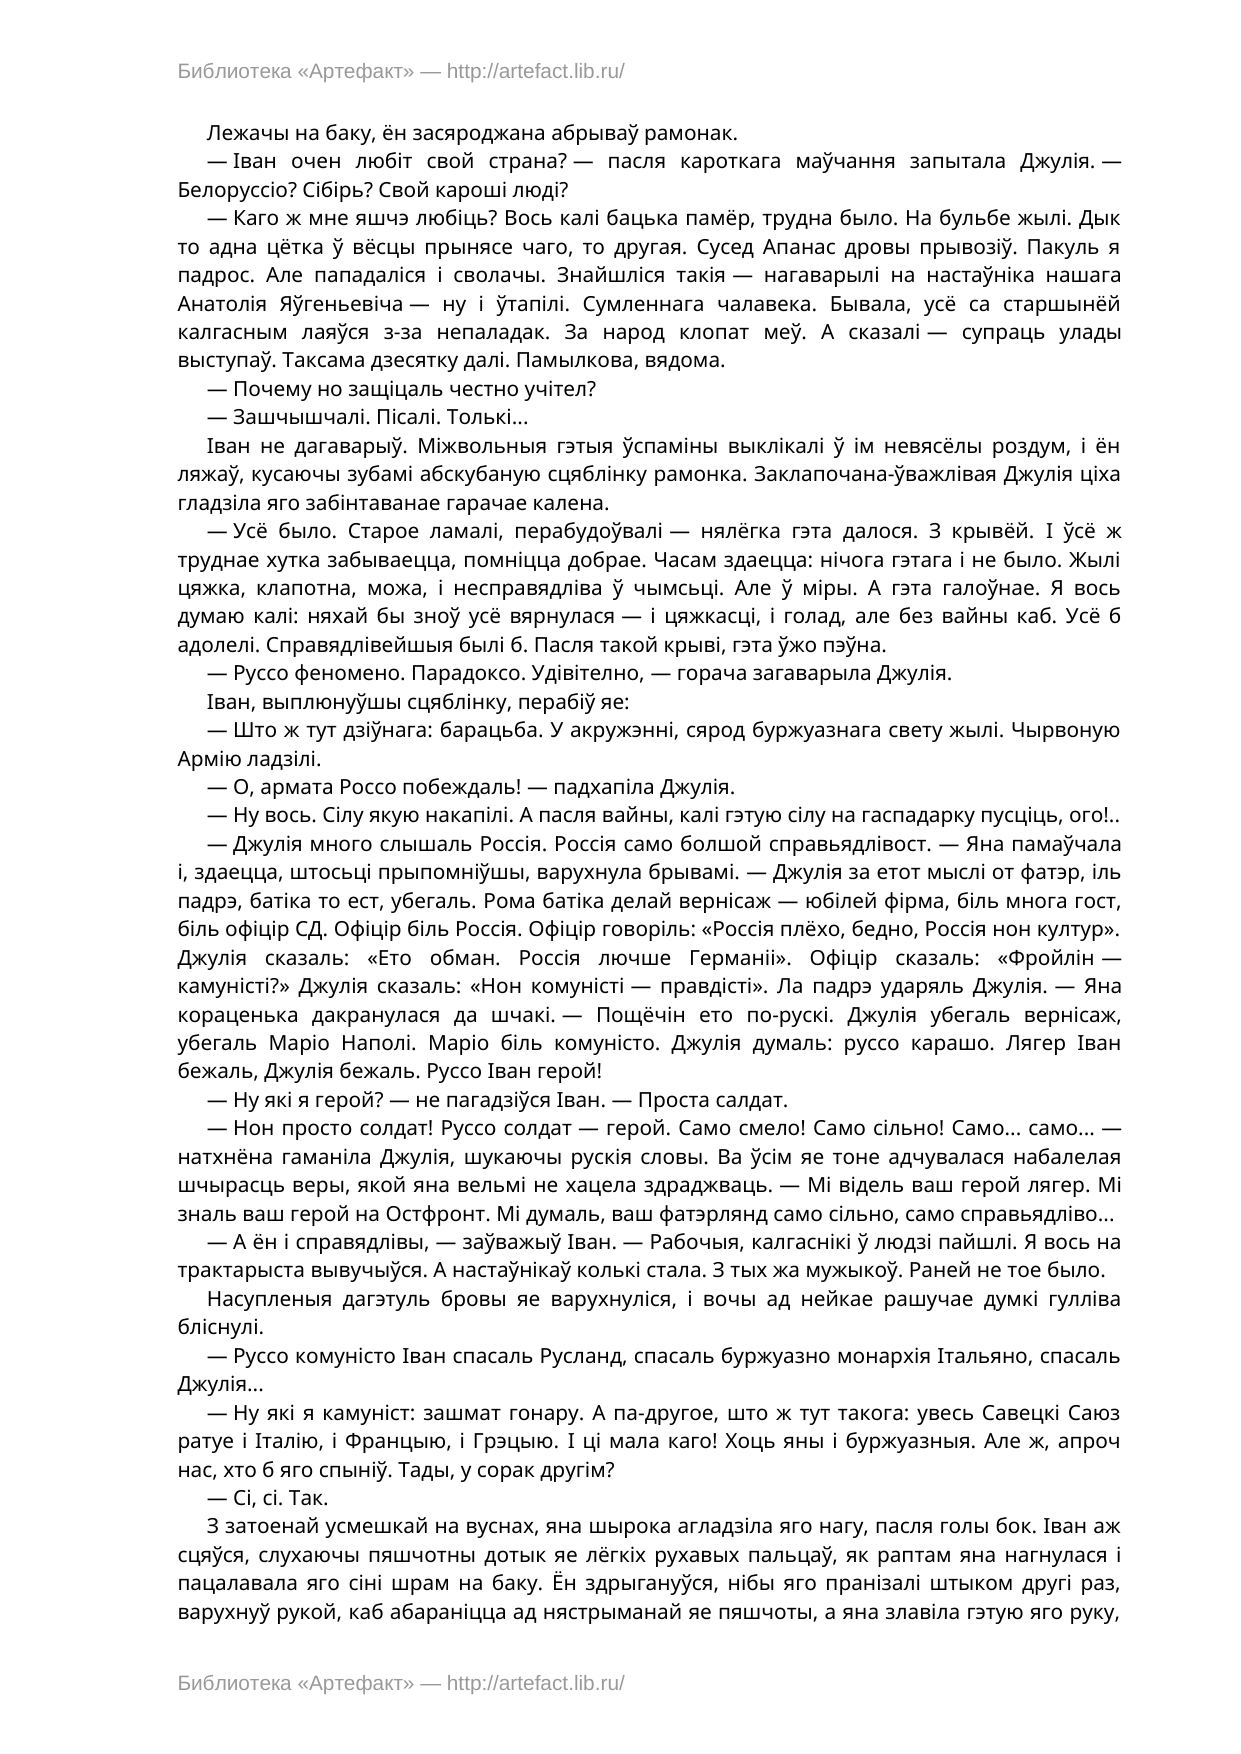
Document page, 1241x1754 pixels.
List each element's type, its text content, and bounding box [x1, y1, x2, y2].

text — А ён і справядлівы, — заўважыў Іван. — Рабочыя, калгаснікі ў людзі пайшлі. Я вось на трактарыста вывучыўся. А настаўнікаў колькі стала. З тых жа мужыкоў. Раней не тое было. [177, 1227, 1122, 1284]
text — Ну які я камуніст: зашмат гонару. А па-другое, што ж тут такога: увесь Савецкі Саюз ратуе і Італію, і Францыю, і Грэцыю. I ці мала каго! Хоць яны і буржуазныя. Але ж, апроч нас, хто б яго спыніў. Тады, у сорак другім? [177, 1398, 1122, 1483]
text — Што ж тут дзіўнага: барацьба. У акружэнні, сярод буржуазнага свету жылі. Чырвоную Армію ладзілі. [177, 715, 1122, 772]
text — Почему но защіцаль честно учітел? [177, 374, 1122, 402]
text — Руссо комуністо Іван спасаль Русланд, спасаль буржуазно монархія Італьяно, спасаль Джулія... [177, 1341, 1122, 1398]
text — Руссо феномено. Парадоксо. Удівітелно, — горача загаварыла Джулія. [177, 658, 1122, 687]
text Насупленыя дагэтуль бровы яе варухнуліся, і вочы ад нейкае рашучае думкі гулліва бліснулі. [177, 1284, 1122, 1341]
text — Усё было. Старое ламалі, перабудоўвалі — нялёгка гэта далося. З крывёй. I ўсё ж труднае хутка забываецца, помніцца добрае. Часам здаецца: нічога гэтага і не было. Жылі цяжка, клапотна, можа, і несправядліва ў чымсьці. Але ў міры. А гэта галоўнае. Я вось думаю калі: няхай бы зноў усё вярнулася — і цяжкасці, і голад, але без вайны каб. Усё б адолелі. Справядлівейшыя былі б. Пасля такой крыві, гэта ўжо пэўна. [177, 516, 1122, 658]
text — Нон просто солдат! Руссо солдат — герой. Само смело! Само сільно! Само... само... — натхнёна гаманіла Джулія, шукаючы рускія словы. Ва ўсім яе тоне адчувалася набалелая шчырасць веры, якой яна вельмі не хацела здраджваць. — Мі відель ваш герой лягер. Мі зналь ваш герой на Остфронт. Мі думаль, ваш фатэрлянд само сільно, само справьядліво... [177, 1113, 1122, 1227]
text — Зашчышчалі. Пісалі. Толькі... [177, 402, 1122, 431]
text — Іван очен любіт свой страна? — пасля кароткага маўчання запытала Джулія. — Белоруссіо? Сібірь? Свой кароші люді? [177, 147, 1122, 203]
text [177, 1512, 1122, 1625]
text — Каго ж мне яшчэ любіць? Вось калі бацька памёр, трудна было. На бульбе жылі. Дык то адна цётка ў вёсцы прынясе чаго, то другая. Сусед Апанас дровы прывозіў. Пакуль я падрос. Але пападаліся і сволачы. Знайшліся такія — нагаварылі на настаўніка нашага Анатолія Яўгеньевіча — ну і ўтапілі. Сумленнага чалавека. Бывала, усё са старшынёй калгасным лаяўся з-за непаладак. За народ клопат меў. А сказалі — супраць улады выступаў. Таксама дзесятку далі. Памылкова, вядома. [177, 203, 1122, 374]
text — Ну вось. Сілу якую накапілі. А пасля вайны, калі гэтую сілу на гаспадарку пусціць, ого!.. [177, 801, 1122, 829]
text — Сі, сі. Так. [177, 1483, 1122, 1512]
text Лежачы на баку, ён засяроджана абрываў рамонак. [177, 118, 1122, 147]
text Іван, выплюнуўшы сцяблінку, перабіў яе: [177, 687, 1122, 715]
text — О, армата Россо побеждаль! — падхапіла Джулія. [177, 772, 1122, 801]
text — Ну які я герой? — не пагадзіўся Іван. — Проста салдат. [177, 1085, 1122, 1113]
text — Джулія много слышаль Россія. Россія само болшой справьядлівост. — Яна памаўчала і, здаецца, штосьці прыпомніўшы, варухнула брывамі. — Джулія за етот мыслі от фатэр, іль падрэ, батіка то ест, убегаль. Рома батіка делай вернісаж — юбілей фірма, біль многа гост, біль офіцір СД. Офіцір біль Россія. Офіцір говоріль: «Россія плёхо, бедно, Россія нон култур». Джулія сказаль: «Ето обман. Россія лючше Германіі». Офіцір сказаль: «Фройлін — камуністі?» Джулія сказаль: «Нон комуністі — правдісті». Ла падрэ ударяль Джулія. — Яна кораценька дакранулася да шчакі. — Пощёчін ето по-рускі. Джулія убегаль вернісаж, убегаль Маріо Наполі. Маріо біль комуністо. Джулія думаль: руссо карашо. Лягер Іван бежаль, Джулія бежаль. Руссо Іван герой! [177, 829, 1122, 1085]
text Іван не дагаварыў. Міжвольныя гэтыя ўспаміны выклікалі ў ім невясёлы роздум, і ён ляжаў, кусаючы зубамі абскубаную сцяблінку рамонка. Заклапочана-ўважлівая Джулія ціха гладзіла яго забінтаванае гарачае калена. [177, 431, 1122, 516]
